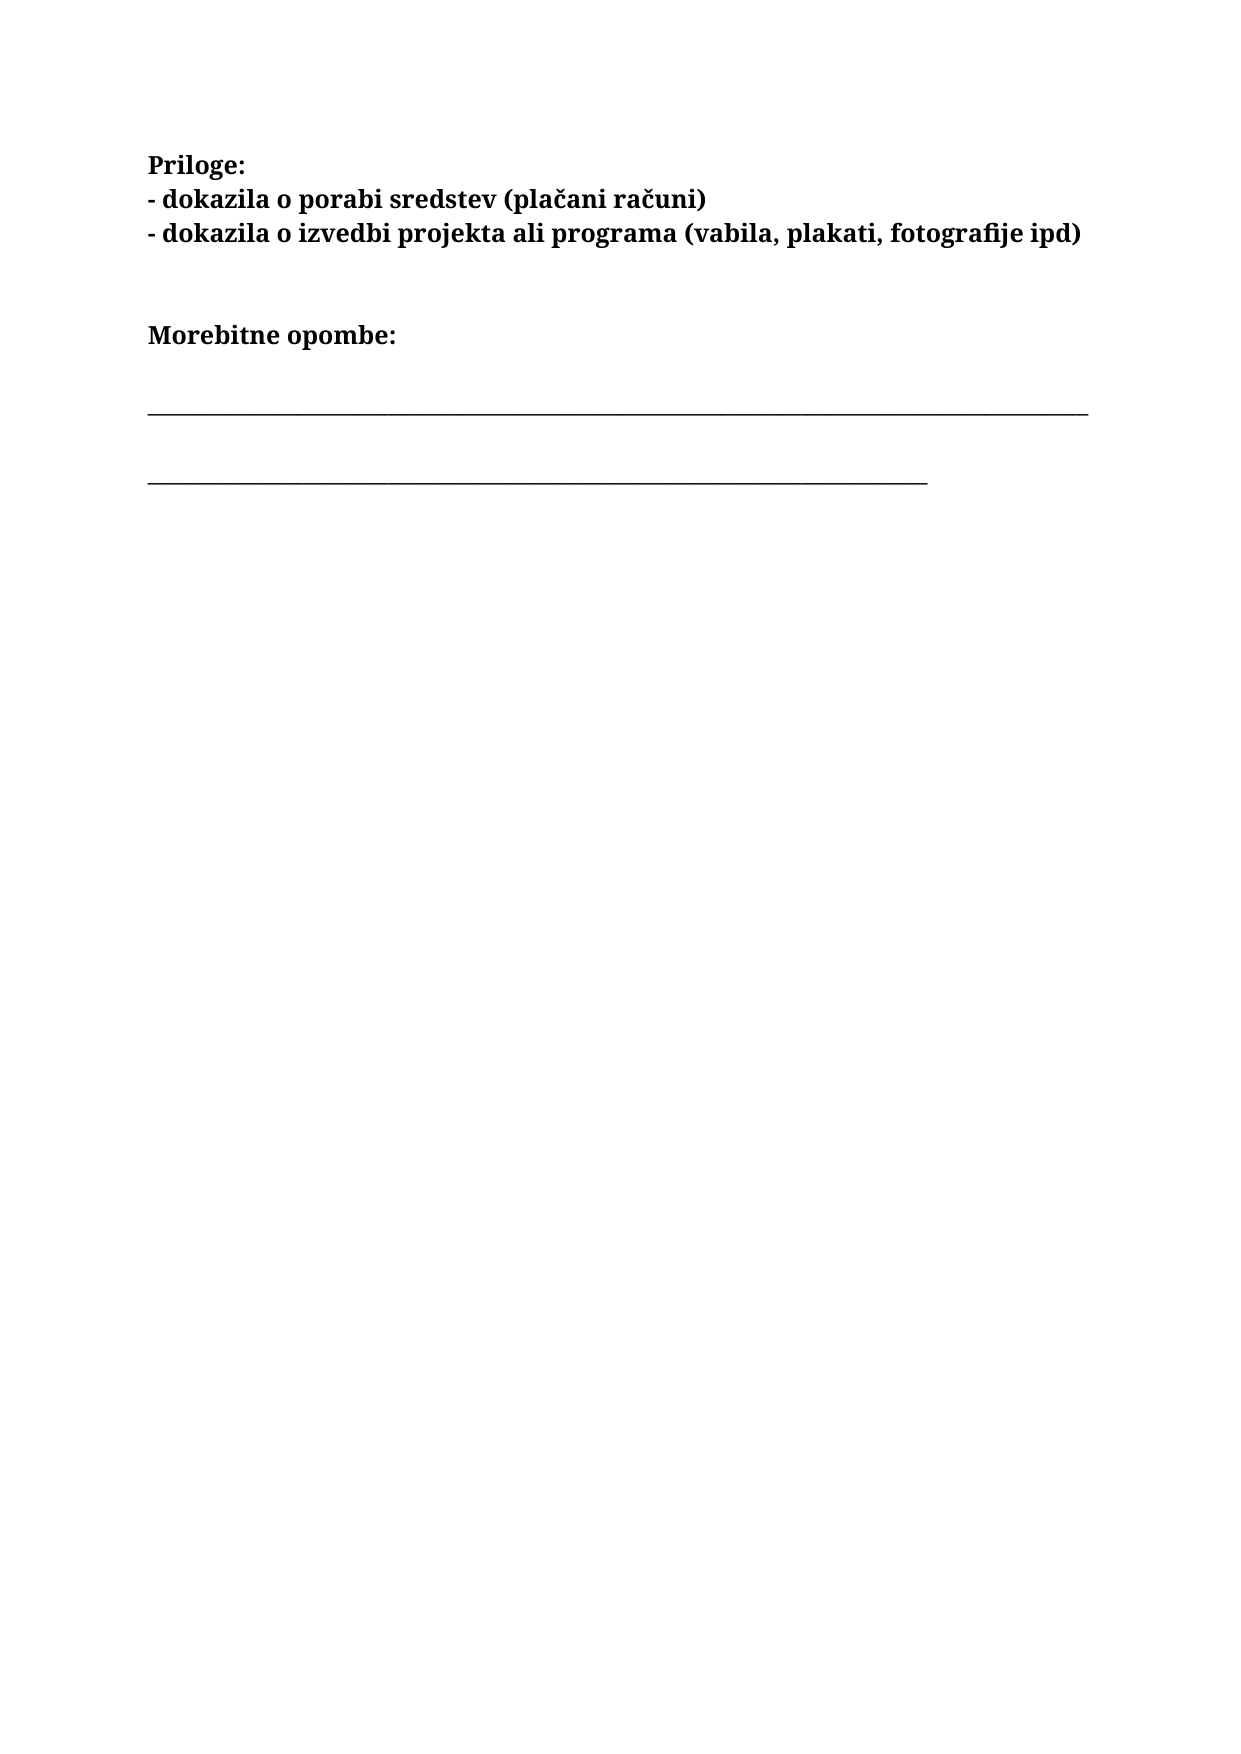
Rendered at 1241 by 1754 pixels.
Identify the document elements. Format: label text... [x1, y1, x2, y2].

text - dokazila o izvedbi projekta ali programa (vabila, plakati, fotografije ipd) [148, 216, 1093, 250]
text - dokazila o porabi sredstev (plačani računi) [148, 182, 1093, 216]
text ______________________________________________________________________________________________________________________________________________________ [148, 386, 1093, 488]
text Morebitne opombe: [148, 318, 1093, 352]
text Priloge: [148, 148, 1093, 182]
